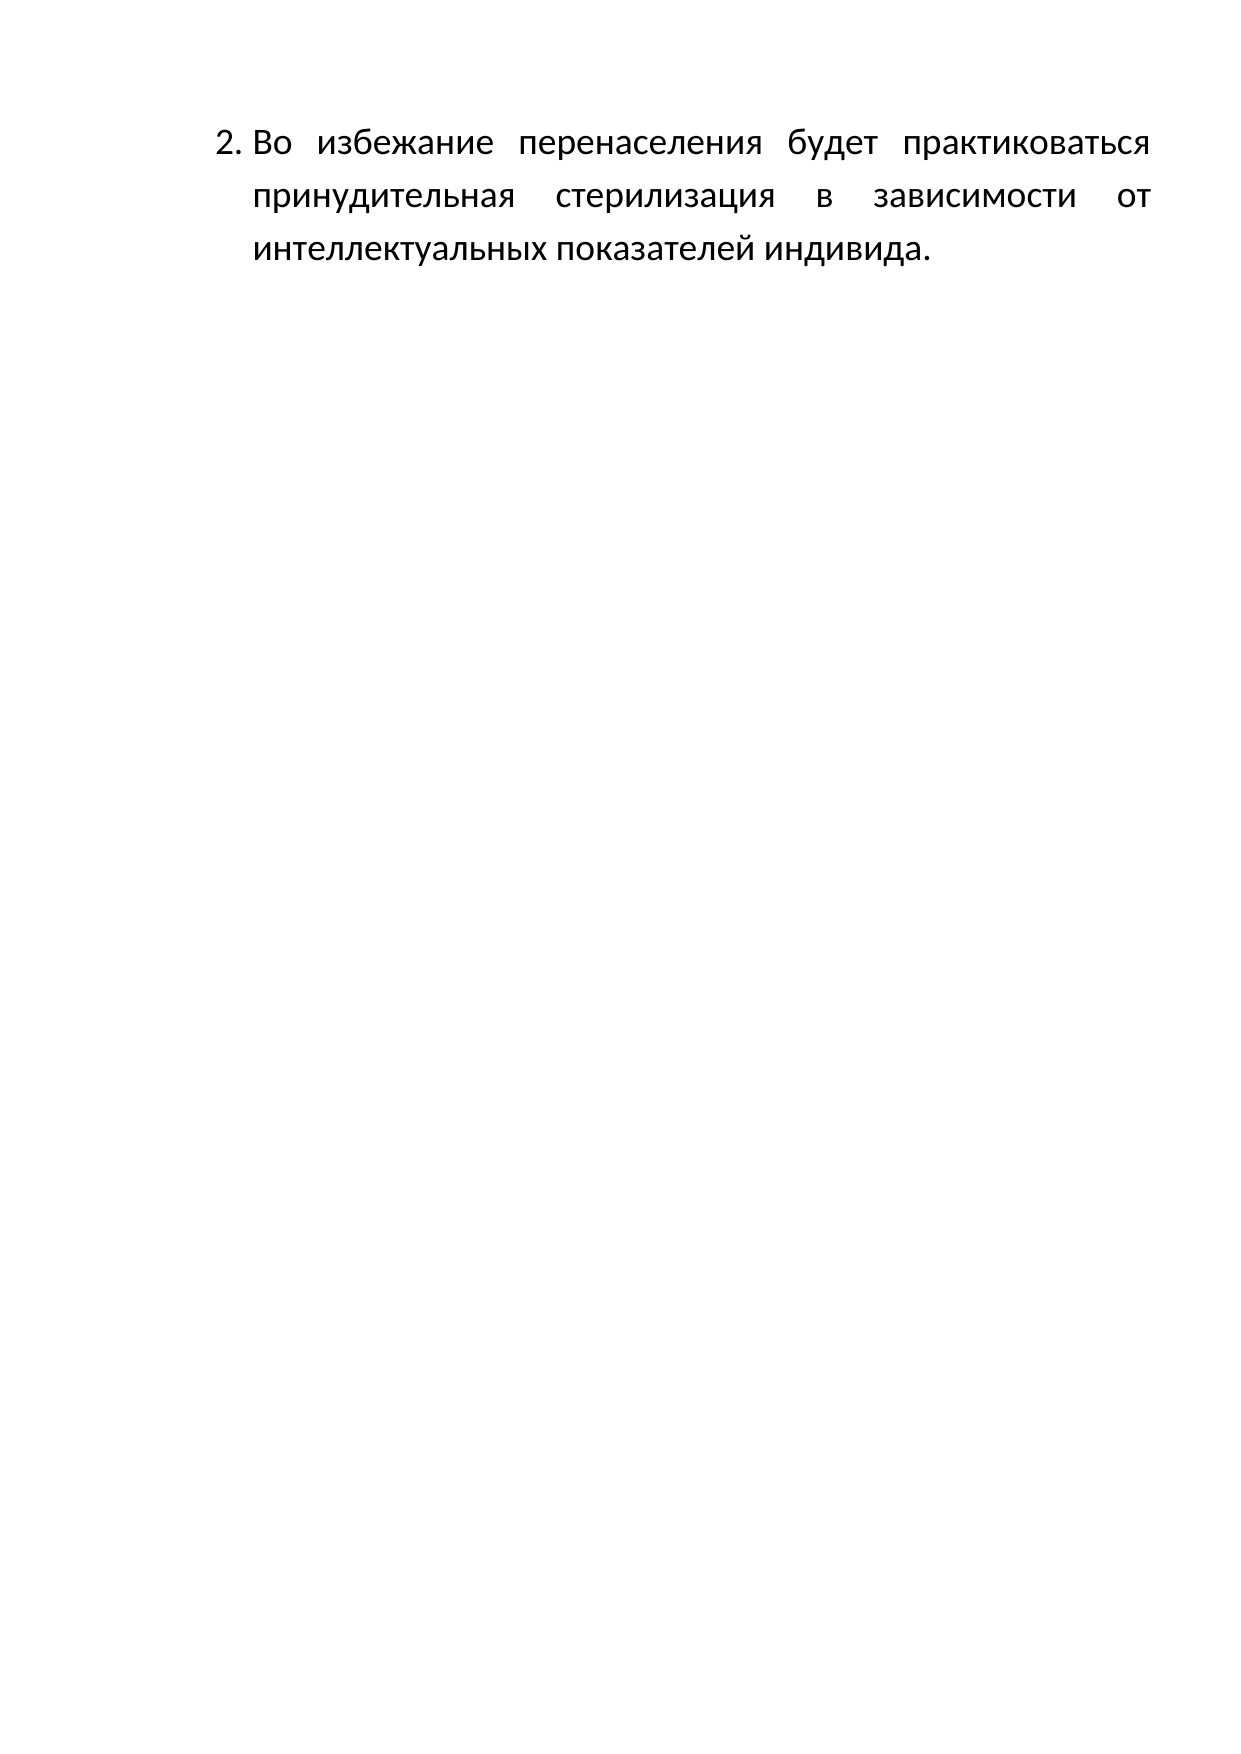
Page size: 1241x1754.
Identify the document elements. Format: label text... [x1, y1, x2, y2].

list Во избежание перенаселения будет практиковаться принудительная стерилизация в зависимости от интеллектуальных показателей индивида. [215, 118, 1152, 269]
